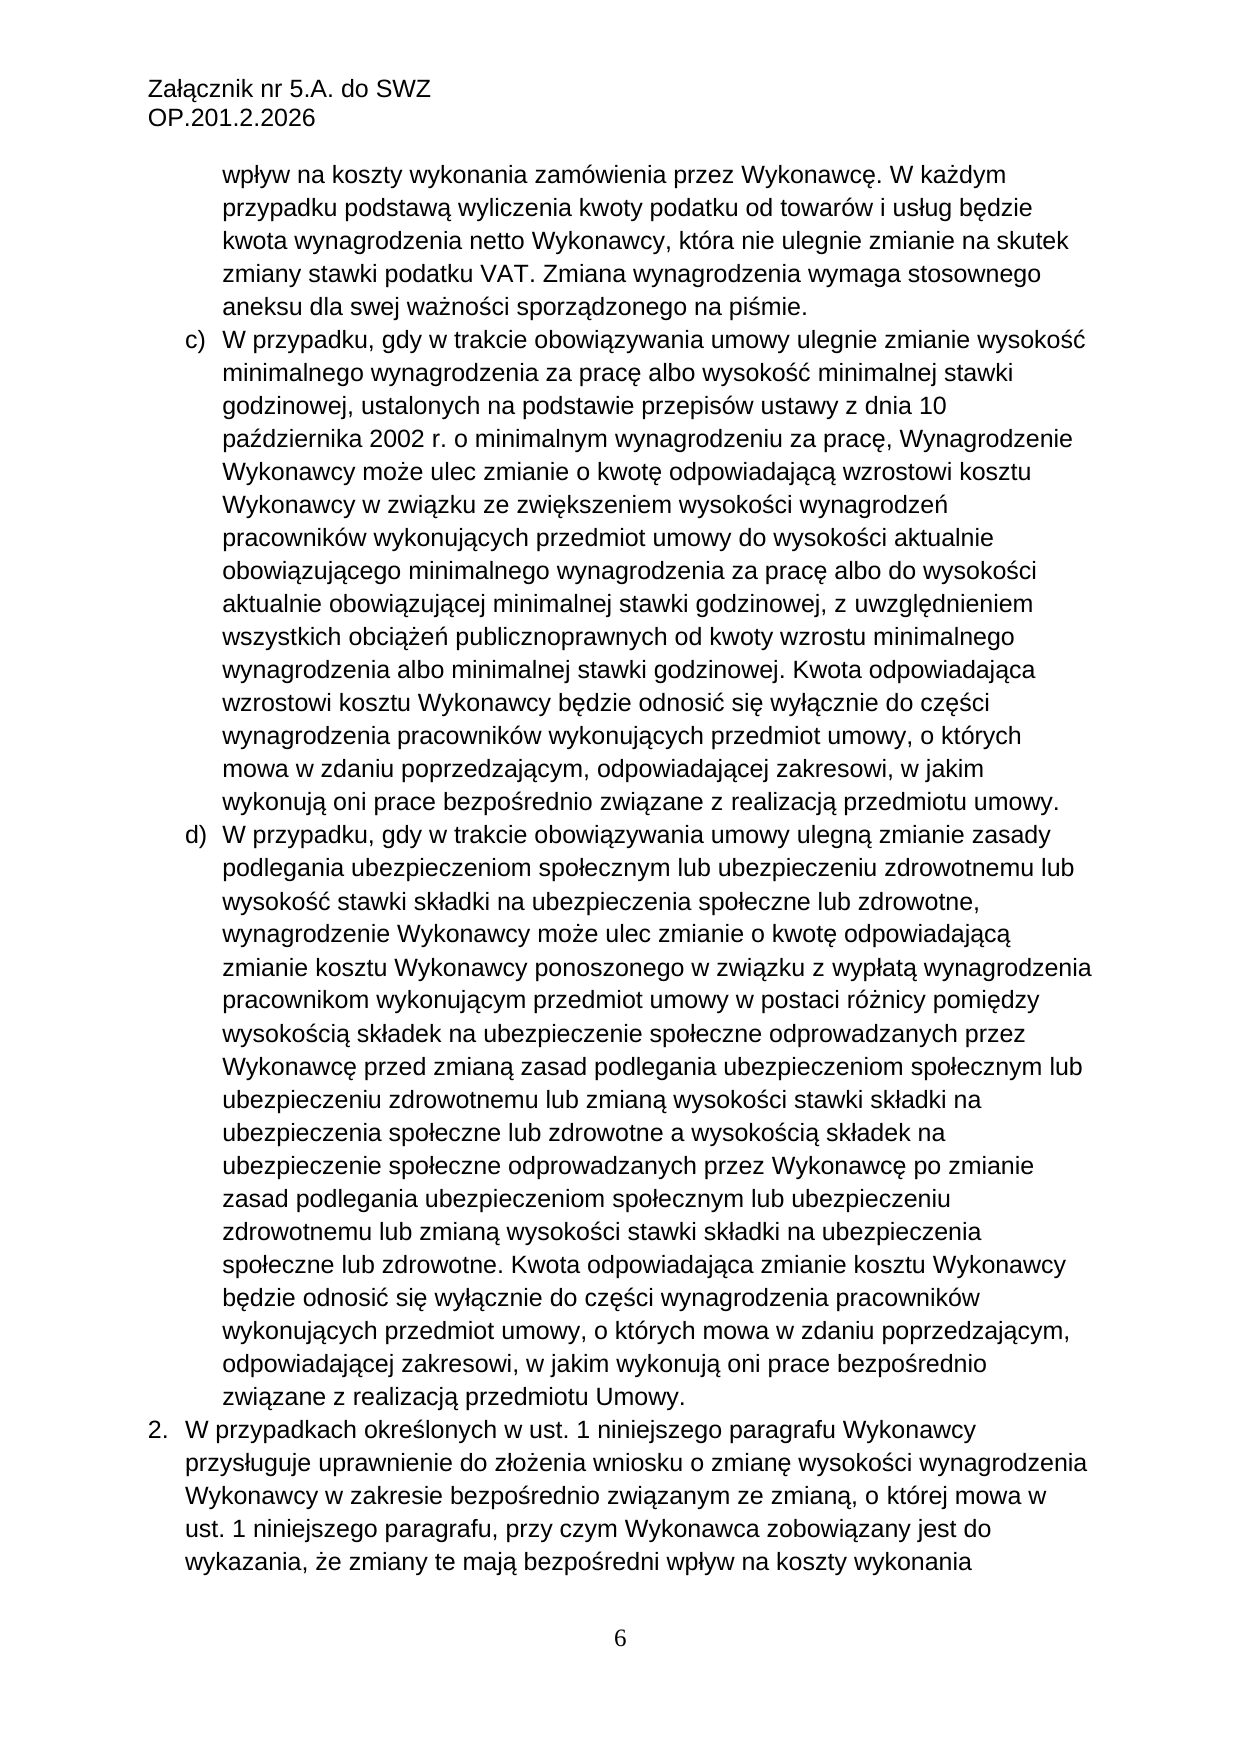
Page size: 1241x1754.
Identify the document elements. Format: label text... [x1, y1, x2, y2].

list W przypadku, gdy w trakcie obowiązywania umowy ulegną zmianie zasady podlegania ubezpieczeniom społecznym lub ubezpieczeniu zdrowotnemu lub wysokość stawki składki na ubezpieczenia społeczne lub zdrowotne, wynagrodzenie Wykonawcy może ulec zmianie o kwotę odpowiadającą zmianie kosztu Wykonawcy ponoszonego w związku z wypłatą wynagrodzenia pracownikom wykonującym przedmiot umowy w postaci różnicy pomiędzy wysokością składek na ubezpieczenie społeczne odprowadzanych przez Wykonawcę przed zmianą zasad podlegania ubezpieczeniom społecznym lub ubezpieczeniu zdrowotnemu lub zmianą wysokości stawki składki na ubezpieczenia społeczne lub zdrowotne a wysokością składek na ubezpieczenie społeczne odprowadzanych przez Wykonawcę po zmianie zasad podlegania ubezpieczeniom społecznym lub ubezpieczeniu zdrowotnemu lub zmianą wysokości stawki składki na ubezpieczenia społeczne lub zdrowotne. Kwota odpowiadająca zmianie kosztu Wykonawcy będzie odnosić się wyłącznie do części wynagrodzenia pracowników wykonujących przedmiot umowy, o których mowa w zdaniu poprzedzającym, odpowiadającej zakresowi, w jakim wykonują oni prace bezpośrednio związane z realizacją przedmiotu Umowy. [185, 820, 1093, 1411]
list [185, 160, 1093, 321]
list W przypadku, gdy w trakcie obowiązywania umowy ulegnie zmianie wysokość minimalnego wynagrodzenia za pracę albo wysokość minimalnej stawki godzinowej, ustalonych na podstawie przepisów ustawy z dnia 10 października 2002 r. o minimalnym wynagrodzeniu za pracę, Wynagrodzenie Wykonawcy może ulec zmianie o kwotę odpowiadającą wzrostowi kosztu Wykonawcy w związku ze zwiększeniem wysokości wynagrodzeń pracowników wykonujących przedmiot umowy do wysokości aktualnie obowiązującego minimalnego wynagrodzenia za pracę albo do wysokości aktualnie obowiązującej minimalnej stawki godzinowej, z uwzględnieniem wszystkich obciążeń publicznoprawnych od kwoty wzrostu minimalnego wynagrodzenia albo minimalnej stawki godzinowej. Kwota odpowiadająca wzrostowi kosztu Wykonawcy będzie odnosić się wyłącznie do części wynagrodzenia pracowników wykonujących przedmiot umowy, o których mowa w zdaniu poprzedzającym, odpowiadającej zakresowi, w jakim wykonują oni prace bezpośrednio związane z realizacją przedmiotu umowy. [185, 325, 1093, 816]
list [148, 1415, 1093, 1576]
